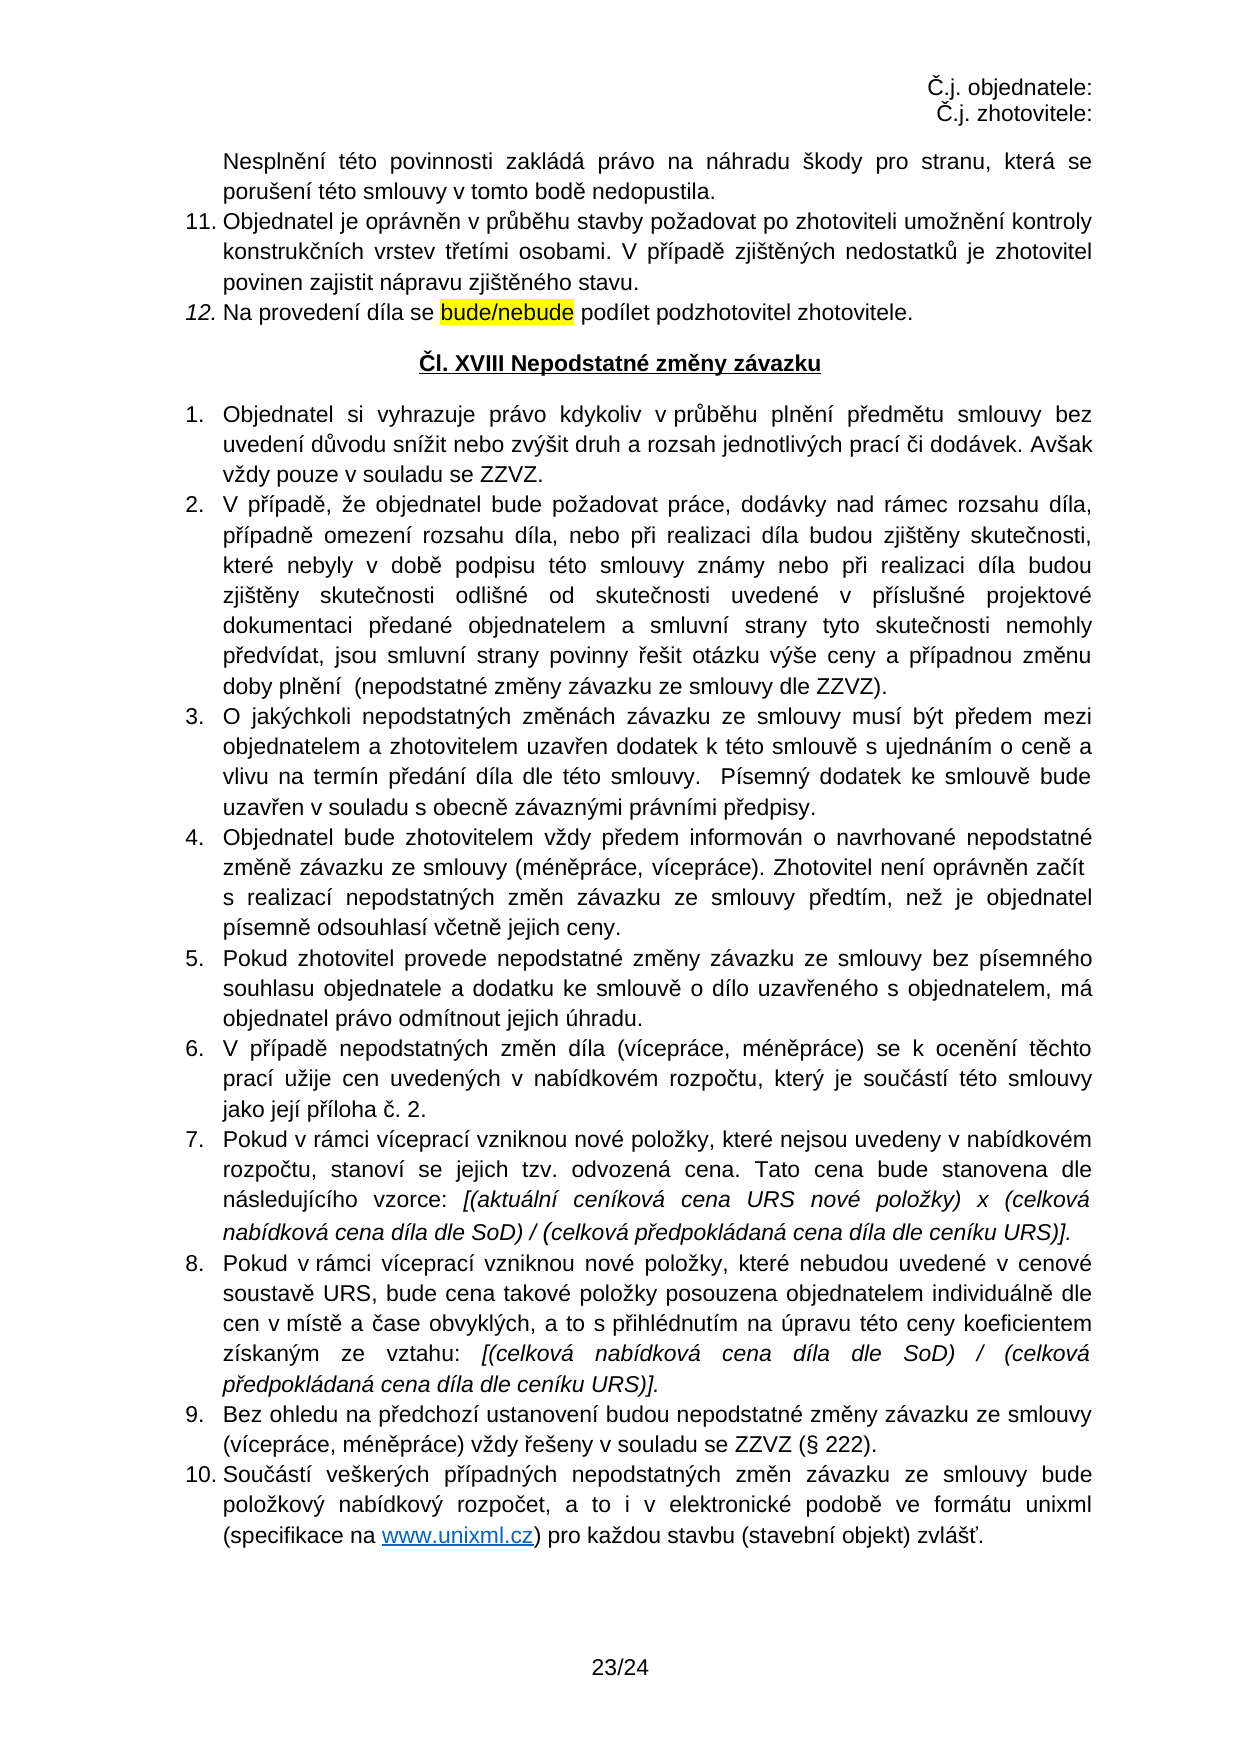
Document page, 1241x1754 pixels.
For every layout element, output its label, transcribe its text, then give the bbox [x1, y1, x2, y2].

list V případě, že objednatel bude požadovat práce, dodávky nad rámec rozsahu díla, případně omezení rozsahu díla, nebo při realizaci díla budou zjištěny skutečnosti, které nebyly v době podpisu této smlouvy známy nebo při realizaci díla budou zjištěny skutečnosti odlišné od skutečnosti uvedené v příslušné projektové dokumentaci předané objednatelem a smluvní strany tyto skutečnosti nemohly předvídat, jsou smluvní strany povinny řešit otázku výše ceny a případnou změnu doby plnění (nepodstatné změny závazku ze smlouvy dle ZZVZ). [185, 491, 1093, 699]
list Pokud zhotovitel provede nepodstatné změny závazku ze smlouvy bez písemného souhlasu objednatele a dodatku ke smlouvě o dílo uzavřeného s objednatelem, má objednatel právo odmítnout jejich úhradu. [185, 944, 1093, 1031]
list Objednatel si vyhrazuje právo kdykoliv v průběhu plnění předmětu smlouvy bez uvedení důvodu snížit nebo zvýšit druh a rozsah jednotlivých prací či dodávek. Avšak vždy pouze v souladu se ZZVZ. [185, 401, 1093, 487]
list Objednatel je oprávněn v průběhu stavby požadovat po zhotoviteli umožnění kontroly konstrukčních vrstev třetími osobami. V případě zjištěných nedostatků je zhotovitel povinen zajistit nápravu zjištěného stavu. [185, 208, 1093, 295]
list Na provedení díla se bude/nebude podílet podzhotovitel zhotovitele. [574, 299, 1093, 325]
list Objednatel bude zhotovitelem vždy předem informován o navrhované nepodstatné změně závazku ze smlouvy (méněpráce, vícepráce). Zhotovitel není oprávněn začít s realizací nepodstatných změn závazku ze smlouvy předtím, než je objednatel písemně odsouhlasí včetně jejich ceny. [185, 824, 1093, 941]
text Čl. XVIII Nepodstatné změny závazku [148, 350, 1093, 376]
list O jakýchkoli nepodstatných změnách závazku ze smlouvy musí být předem mezi objednatelem a zhotovitelem uzavřen dodatek k této smlouvě s ujednáním o ceně a vlivu na termín předání díla dle této smlouvy. Písemný dodatek ke smlouvě bude uzavřen v souladu s obecně závaznými právními předpisy. [185, 703, 1093, 820]
list Pokud v rámci víceprací vzniknou nové položky, které nebudou uvedené v cenové soustavě URS, bude cena takové položky posouzena objednatelem individuálně dle cen v místě a čase obvyklých, a to s přihlédnutím na úpravu této ceny koeficientem získaným ze vztahu: [(celková nabídková cena díla dle SoD) / (celková předpokládaná cena díla dle ceníku URS)]. [185, 1250, 1093, 1397]
list Pokud v rámci víceprací vzniknou nové položky, které nejsou uvedeny v nabídkovém rozpočtu, stanoví se jejich tzv. odvozená cena. Tato cena bude stanovena dle následujícího vzorce: [(aktuální ceníková cena URS nové položky) x (celková nabídková cena díla dle SoD) / (celková předpokládaná cena díla dle ceníku URS)]. [185, 1126, 1093, 1246]
list Součástí veškerých případných nepodstatných změn závazku ze smlouvy bude položkový nabídkový rozpočet, a to i v elektronické podobě ve formátu unixml (specifikace na www.unixml.cz) pro každou stavbu (stavební objekt) zvlášť. [185, 1461, 1093, 1548]
list V případě nepodstatných změn díla (vícepráce, méněpráce) se k ocenění těchto prací užije cen uvedených v nabídkovém rozpočtu, který je součástí této smlouvy jako její příloha č. 2. [185, 1035, 1093, 1122]
list Na provedení díla se bude/nebude podílet podzhotovitel zhotovitele. [185, 299, 440, 325]
list Bez ohledu na předchozí ustanovení budou nepodstatné změny závazku ze smlouvy (vícepráce, méněpráce) vždy řešeny v souladu se ZZVZ (§ 222). [185, 1401, 1093, 1457]
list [185, 148, 1093, 204]
